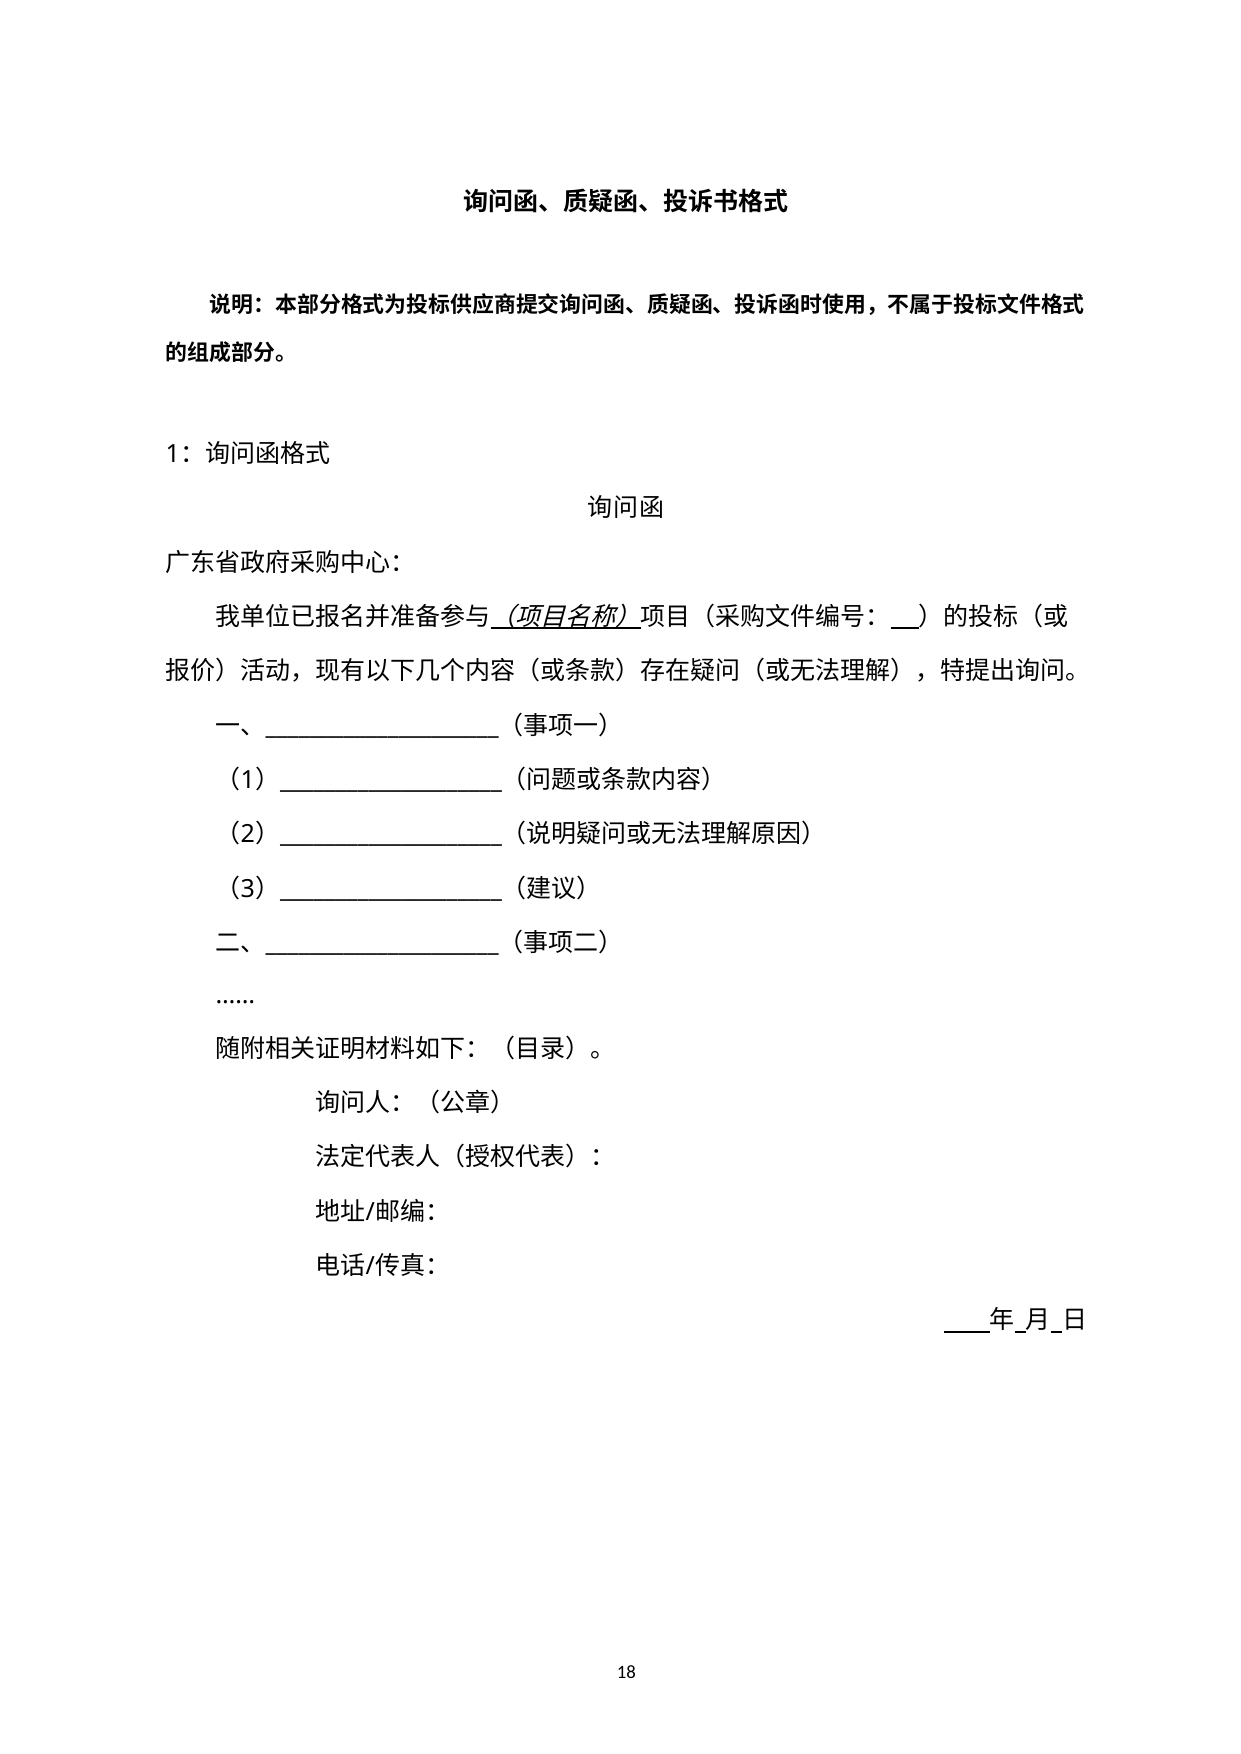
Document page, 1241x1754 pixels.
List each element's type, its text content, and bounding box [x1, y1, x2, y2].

text 一、_____________________（事项一） [165, 705, 1087, 741]
text 广东省政府采购中心： [165, 542, 1087, 578]
text 随附相关证明材料如下：（目录）。 [165, 1028, 1087, 1064]
text 询问函、质疑函、投诉书格式 [165, 182, 1087, 218]
text 二、_____________________（事项二） [165, 923, 1087, 959]
text （2）____________________（说明疑问或无法理解原因） [165, 814, 1087, 850]
text （3）____________________（建议） [165, 868, 1087, 904]
text 电话/传真： [165, 1246, 1087, 1282]
text 询问人：（公章） [165, 1082, 1087, 1119]
text 说明：本部分格式为投标供应商提交询问函、质疑函、投诉函时使用，不属于投标文件格式的组成部分。 [165, 287, 1087, 366]
text 地址/邮编： [165, 1191, 1087, 1227]
text 法定代表人（授权代表）： [165, 1137, 1087, 1173]
text 1：询问函格式 [165, 433, 1087, 469]
text …… [165, 977, 1087, 1011]
text 询问函 [165, 488, 1087, 524]
text （1）____________________（问题或条款内容） [165, 759, 1087, 796]
text 年 月 日 [165, 1300, 1087, 1336]
text 我单位已报名并准备参与（项目名称）项目（采购文件编号： ）的投标（或报价）活动，现有以下几个内容（或条款）存在疑问（或无法理解），特提出询问。 [165, 596, 1087, 687]
